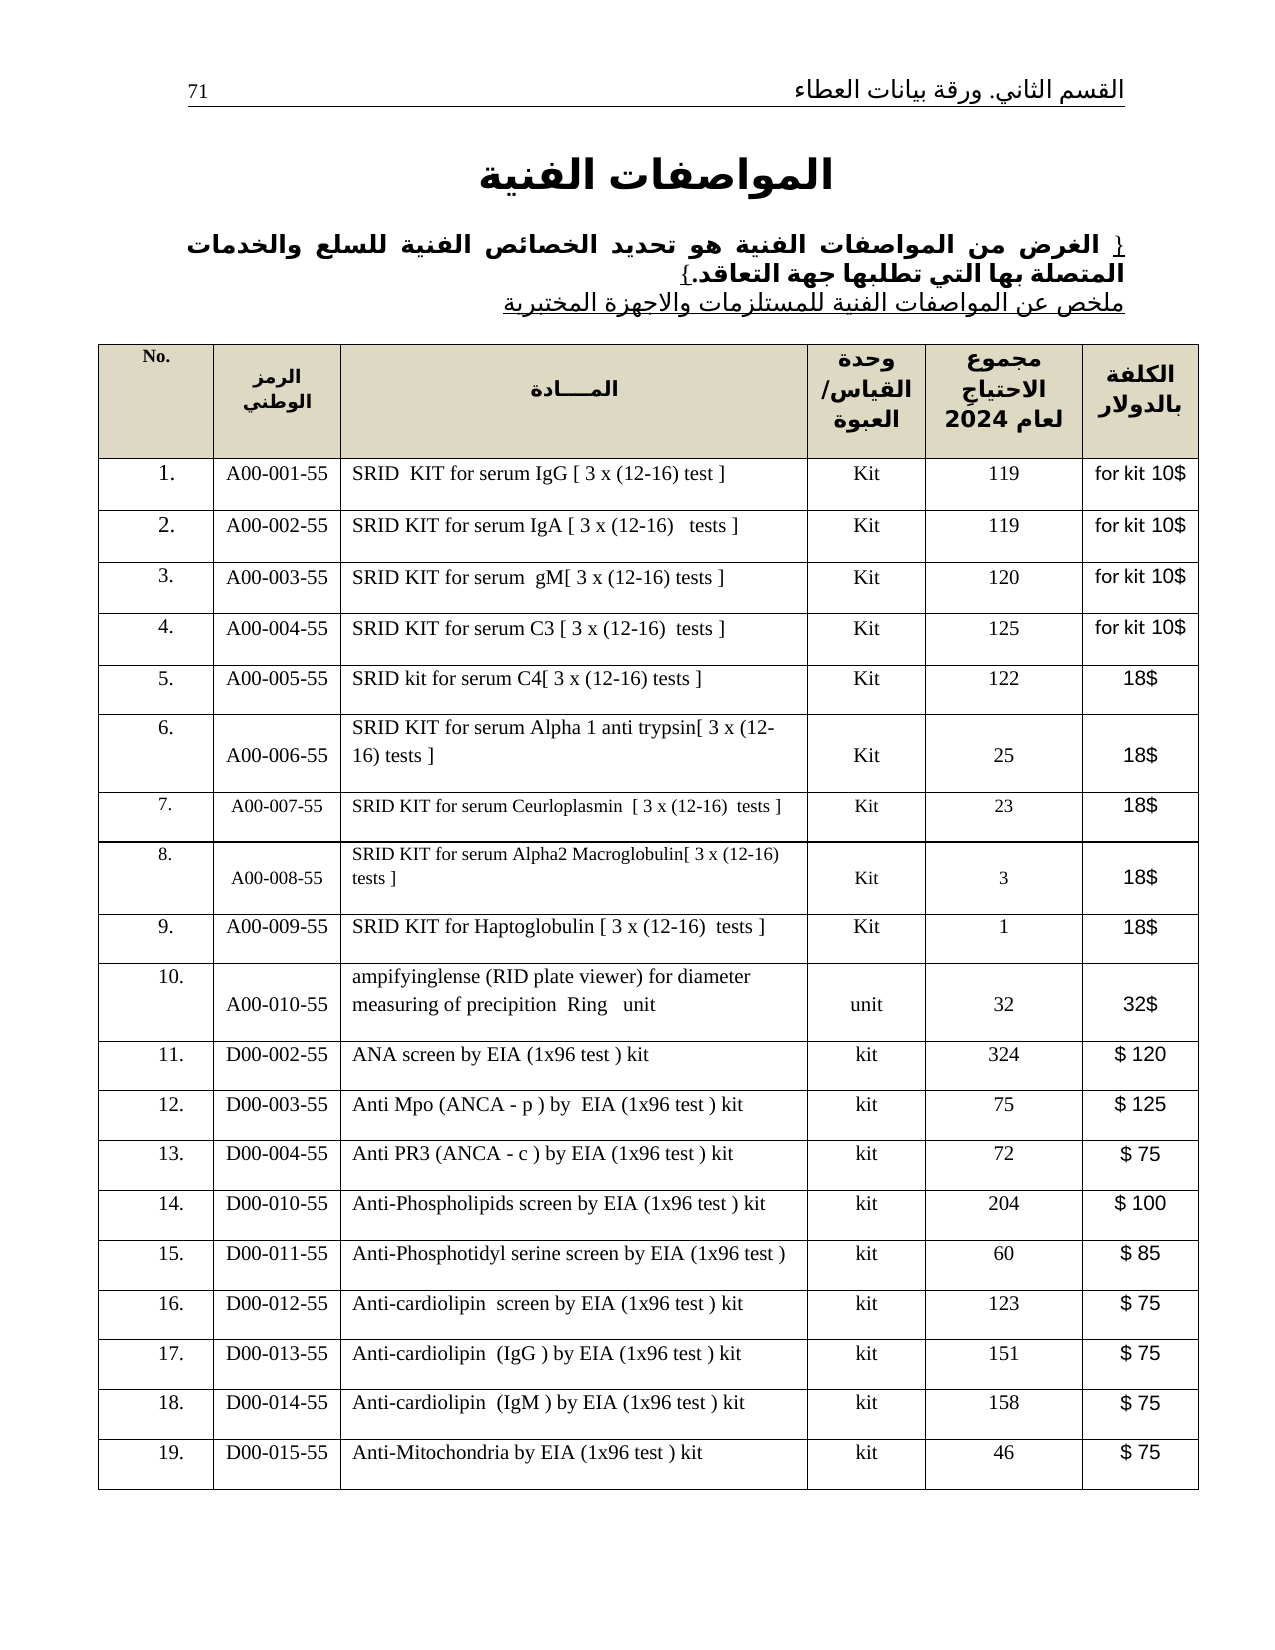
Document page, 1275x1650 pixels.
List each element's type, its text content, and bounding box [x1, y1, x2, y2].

table_cell 75 $ [1083, 1291, 1198, 1339]
table_cell 55-A00-001 [214, 459, 340, 510]
table_cell 55-D00-013 [214, 1340, 340, 1389]
table_cell 100 $ [1083, 1191, 1198, 1240]
table_cell 55-A00-008 [214, 843, 340, 913]
table_cell 55-A00-007 [214, 793, 340, 841]
table_cell 55-D00-010 [214, 1191, 340, 1240]
table_cell 151 [926, 1340, 1082, 1389]
table_cell kit [808, 1440, 925, 1489]
table_cell kit [808, 1191, 925, 1240]
table_cell Kit [808, 459, 925, 510]
table_cell 46 [926, 1440, 1082, 1489]
table_cell 120 [926, 563, 1082, 613]
table_cell 72 [926, 1141, 1082, 1190]
table_cell Kit [808, 614, 925, 664]
table_cell SRID KIT for serum gM[ 3 x (12-16) tests ] [341, 563, 807, 613]
table_cell SRID KIT for Haptoglobulin [ 3 x (12-16) tests ] [341, 915, 807, 963]
table_cell [99, 666, 213, 714]
table_cell 75 $ [1083, 1141, 1198, 1190]
table_cell 55-A00-005 [214, 666, 340, 714]
table_cell [99, 843, 213, 913]
table_cell 119 [926, 511, 1082, 562]
table_cell Anti-Phosphotidyl serine screen by EIA (1x96 test ) [341, 1241, 807, 1289]
table_cell 324 [926, 1042, 1082, 1090]
table_header المــــادة [341, 345, 807, 458]
table_cell 119 [926, 459, 1082, 510]
table_cell kit [808, 1091, 925, 1140]
table_header الكلفة بالدولار [1083, 345, 1198, 458]
table_cell 75 $ [1083, 1440, 1198, 1489]
table_cell Kit [808, 563, 925, 613]
table_cell [99, 964, 213, 1041]
table_cell [99, 793, 213, 841]
table_cell 18$ [1083, 715, 1198, 792]
table_cell ANA screen by EIA (1x96 test ) kit [341, 1042, 807, 1090]
table_cell kit [808, 1340, 925, 1389]
table_cell kit [808, 1390, 925, 1439]
table_cell Kit [808, 915, 925, 963]
table_cell 55-D00-003 [214, 1091, 340, 1140]
table_cell 18$ [1083, 666, 1198, 714]
table_cell kit [808, 1291, 925, 1339]
text المواصفات الفنية [187, 150, 1125, 198]
table_header وحدة القياس/ العبوة [808, 345, 925, 458]
table_cell [99, 1191, 213, 1240]
table_cell SRID KIT for serum IgG [ 3 x (12-16) test ] [341, 459, 807, 510]
table_cell Kit [808, 843, 925, 913]
table_cell Anti Mpo (ANCA - p ) by EIA (1x96 test ) kit [341, 1091, 807, 1140]
table_cell ampifyinglense (RID plate viewer) for diameter measuring of precipition Ring unit [341, 964, 807, 1041]
table_cell 2. [99, 511, 213, 562]
text ملخص عن المواصفات الفنية للمستلزمات والاجهزة المختبرية [187, 288, 1125, 316]
table_cell Kit [808, 511, 925, 562]
table_cell Anti-Mitochondria by EIA (1x96 test ) kit [341, 1440, 807, 1489]
table_cell Anti PR3 (ANCA - c ) by EIA (1x96 test ) kit [341, 1141, 807, 1190]
table_cell Anti-cardiolipin (IgM ) by EIA (1x96 test ) kit [341, 1390, 807, 1439]
table_cell [99, 1091, 213, 1140]
table_cell 55-A00-009 [214, 915, 340, 963]
table_cell kit [808, 1241, 925, 1289]
table_cell [99, 1291, 213, 1339]
table_cell 55-D00-012 [214, 1291, 340, 1339]
table_cell 55-D00-011 [214, 1241, 340, 1289]
table_cell 55-D00-014 [214, 1390, 340, 1439]
table_cell kit [808, 1141, 925, 1190]
table_cell 120 $ [1083, 1042, 1198, 1090]
table_cell 55-D00-004 [214, 1141, 340, 1190]
text { الغرض من المواصفات الفنية هو تحديد الخصائص الفنية للسلع والخدمات المتصلة بها التي تطلبها جهة التعاقد.} [186, 230, 1125, 288]
table_cell 55-A00-003 [214, 563, 340, 613]
table_cell 55-A00-006 [214, 715, 340, 792]
table_cell 10$ for kit [1083, 563, 1198, 613]
table_cell [99, 1141, 213, 1190]
table_cell 1. [99, 459, 213, 510]
table_cell 3 [926, 843, 1082, 913]
table_cell 85 $ [1083, 1241, 1198, 1289]
table_cell 122 [926, 666, 1082, 714]
table_cell Kit [808, 793, 925, 841]
table_cell 60 [926, 1241, 1082, 1289]
table_cell 75 $ [1083, 1340, 1198, 1389]
table_header مجموع الاحتياجِ لعام 2024 [926, 345, 1082, 458]
table_cell [99, 715, 213, 792]
table_cell kit [808, 1042, 925, 1090]
table_cell 55-D00-002 [214, 1042, 340, 1090]
table_cell [99, 915, 213, 963]
table_cell [99, 1390, 213, 1439]
table_cell 204 [926, 1191, 1082, 1240]
table_cell 1 [926, 915, 1082, 963]
table_cell Kit [808, 666, 925, 714]
table_cell 18$ [1083, 793, 1198, 841]
table_header الرمز الوطني [214, 345, 340, 458]
table_cell 75 [926, 1091, 1082, 1140]
table_cell [99, 1340, 213, 1389]
table_cell 23 [926, 793, 1082, 841]
table_cell 158 [926, 1390, 1082, 1439]
table_cell 125 $ [1083, 1091, 1198, 1140]
table_cell 10$ for kit [1083, 614, 1198, 664]
table_cell 75 $ [1083, 1390, 1198, 1439]
table_cell [99, 1440, 213, 1489]
table_cell 55-D00-015 [214, 1440, 340, 1489]
table_cell Anti-cardiolipin (IgG ) by EIA (1x96 test ) kit [341, 1340, 807, 1389]
table_cell Anti-cardiolipin screen by EIA (1x96 test ) kit [341, 1291, 807, 1339]
table_cell SRID kit for serum C4[ 3 x (12-16) tests ] [341, 666, 807, 714]
table_cell [99, 1042, 213, 1090]
table_cell 18$ [1083, 915, 1198, 963]
table_cell [99, 614, 213, 664]
table_cell 125 [926, 614, 1082, 664]
table_cell 32$ [1083, 964, 1198, 1041]
table_header No. [99, 345, 213, 458]
table_cell 25 [926, 715, 1082, 792]
table_cell unit [808, 964, 925, 1041]
table_cell SRID KIT for serum Ceurloplasmin [ 3 x (12-16) tests ] [341, 793, 807, 841]
table_cell 55-A00-004 [214, 614, 340, 664]
table_cell 55-A00-002 [214, 511, 340, 562]
table_cell 123 [926, 1291, 1082, 1339]
table_cell 10$ for kit [1083, 511, 1198, 562]
table_cell 55-A00-010 [214, 964, 340, 1041]
table_cell [99, 563, 213, 613]
table_cell 10$ for kit [1083, 459, 1198, 510]
table_cell Kit [808, 715, 925, 792]
table_cell 18$ [1083, 843, 1198, 913]
table_cell SRID KIT for serum Alpha 1 anti trypsin[ 3 x (12-16) tests ] [341, 715, 807, 792]
table_cell SRID KIT for serum C3 [ 3 x (12-16) tests ] [341, 614, 807, 664]
table_cell SRID KIT for serum Alpha2 Macroglobulin[ 3 x (12-16) tests ] [341, 843, 807, 913]
table_cell SRID KIT for serum IgA [ 3 x (12-16) tests ] [341, 511, 807, 562]
table_cell 32 [926, 964, 1082, 1041]
table_cell Anti-Phospholipids screen by EIA (1x96 test ) kit [341, 1191, 807, 1240]
table_cell [99, 1241, 213, 1289]
